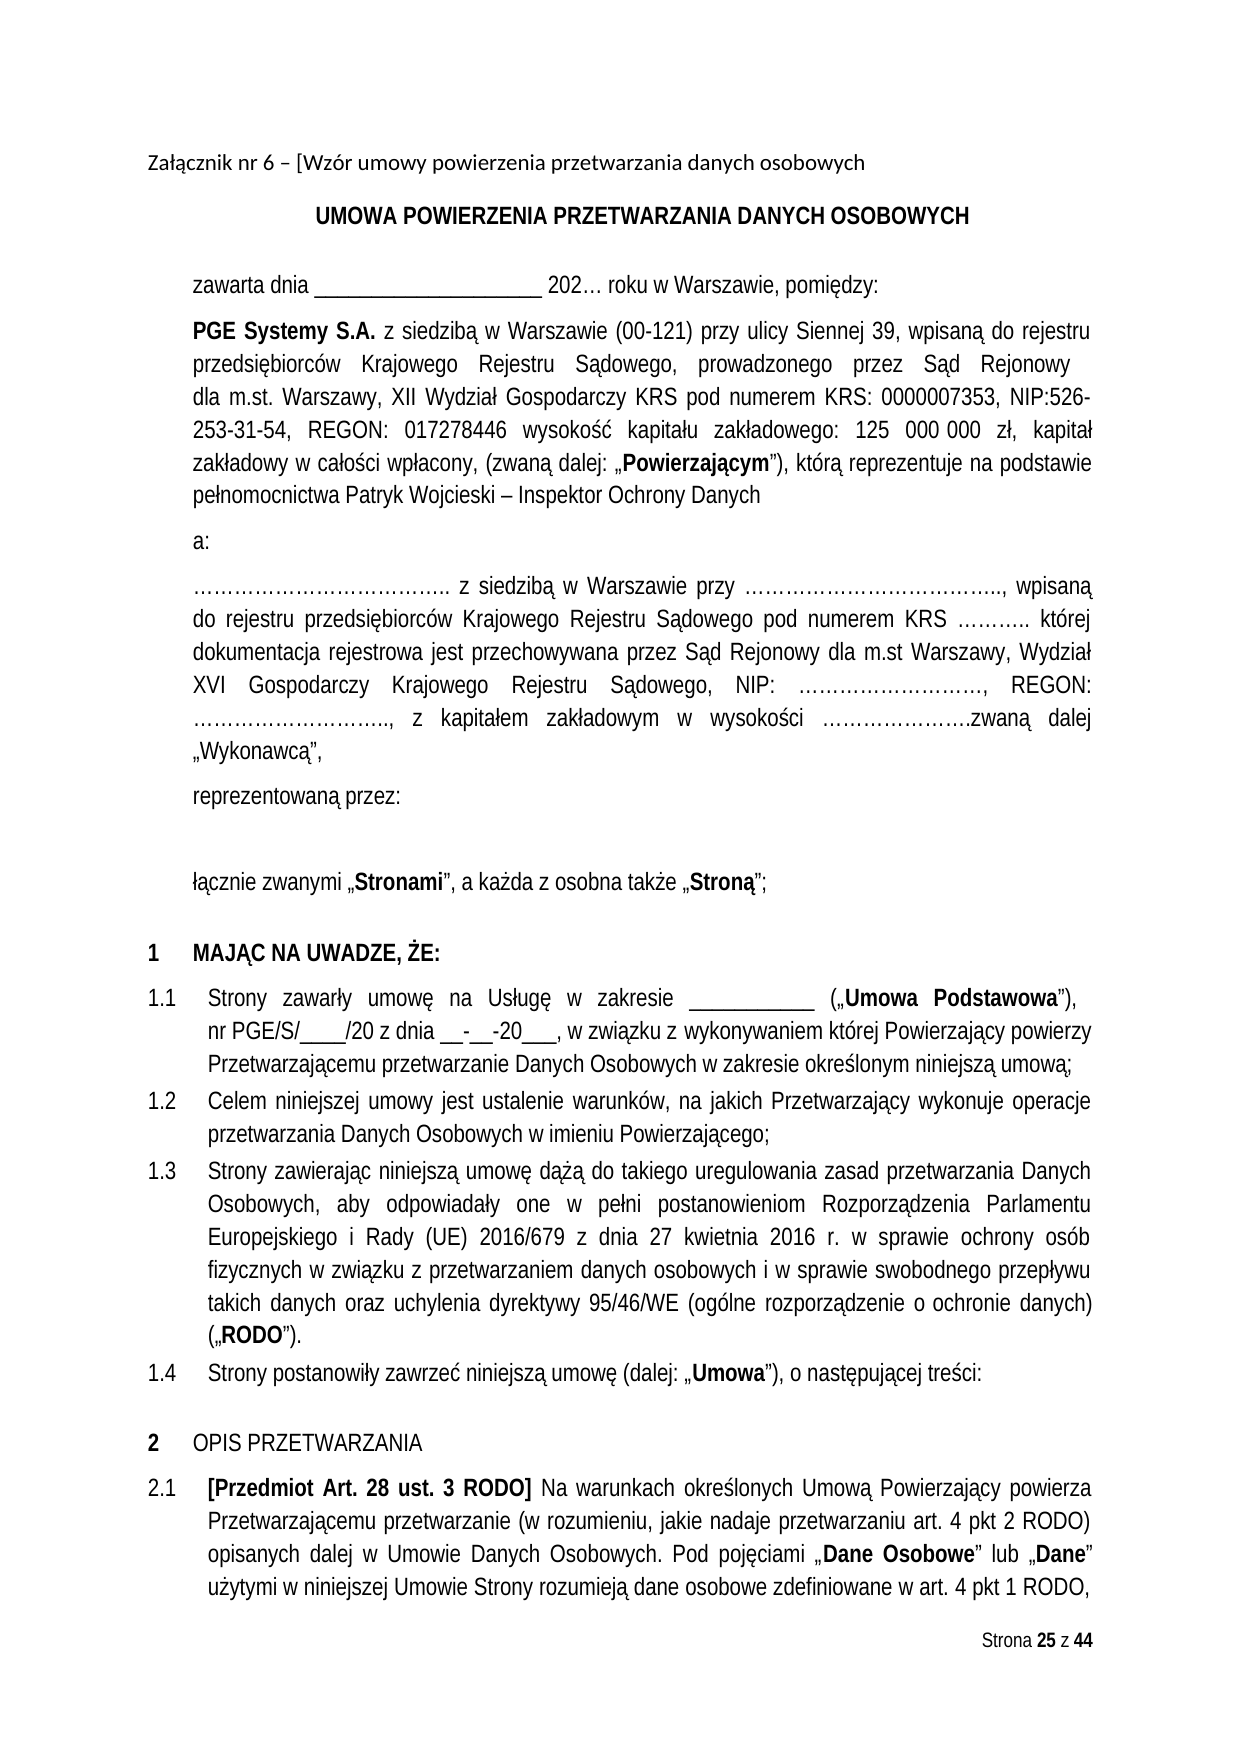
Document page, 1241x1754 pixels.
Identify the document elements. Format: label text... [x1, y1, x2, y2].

list Strony zawarły umowę na Usługę w zakresie ___________ („Umowa Podstawowa”), nr PGE/S/____/20 z dnia __-__-20___, w związku z wykonywaniem której Powierzający powierzy Przetwarzającemu przetwarzanie Danych Osobowych w zakresie określonym niniejszą umową; [148, 983, 1093, 1077]
list Strony postanowiły zawrzeć niniejszą umowę (dalej: „Umowa”), o następującej treści: [148, 1358, 1093, 1386]
text łącznie zwanymi „Stronami”, a każda z osobna także „Stroną”; [193, 867, 1093, 896]
text ……………………………….. z siedzibą w Warszawie przy ……………………………….., wpisaną do rejestru przedsiębiorców Krajowego Rejestru Sądowego pod numerem KRS ……….. której dokumentacja rejestrowa jest przechowywana przez Sąd Rejonowy dla m.st Warszawy, Wydział XVI Gospodarczy Krajowego Rejestru Sądowego, NIP: ………………………, REGON: ……………………….., z kapitałem zakładowym w wysokości ………………….zwaną dalej „Wykonawcą”, [193, 571, 1093, 764]
text a: [193, 526, 1093, 554]
list Opis Przetwarzania [148, 1428, 1093, 1457]
text Umowa powierzenia przetwarzania danych osobowych [193, 201, 1093, 229]
list Strony zawierając niniejszą umowę dążą do takiego uregulowania zasad przetwarzania Danych Osobowych, aby odpowiadały one w pełni postanowieniom Rozporządzenia Parlamentu Europejskiego i Rady (UE) 2016/679 z dnia 27 kwietnia 2016 r. w sprawie ochrony osób fizycznych w związku z przetwarzaniem danych osobowych i w sprawie swobodnego przepływu takich danych oraz uchylenia dyrektywy 95/46/WE (ogólne rozporządzenie o ochronie danych) („RODO”). [148, 1156, 1093, 1349]
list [148, 1473, 1093, 1601]
text reprezentowaną przez: [193, 781, 1093, 810]
text PGE Systemy S.A. z siedzibą w Warszawie (00-121) przy ulicy Siennej 39, wpisaną do rejestru przedsiębiorców Krajowego Rejestru Sądowego, prowadzonego przez Sąd Rejonowy dla m.st. Warszawy, XII Wydział Gospodarczy KRS pod numerem KRS: 0000007353, NIP:526-253-31-54, REGON: 017278446 wysokość kapitału zakładowego: 125 000 000 zł, kapitał zakładowy w całości wpłacony, (zwaną dalej: „Powierzającym”), którą reprezentuje na podstawie pełnomocnictwa Patryk Wojcieski – Inspektor Ochrony Danych [193, 316, 1093, 509]
text Załącznik nr 6 – [Wzór umowy powierzenia przetwarzania danych osobowych [148, 148, 1093, 176]
text zawarta dnia ____________________ 202… roku w Warszawie, pomiędzy: [193, 270, 1093, 299]
list Mając na uwadze, że: [148, 938, 1093, 966]
list Celem niniejszej umowy jest ustalenie warunków, na jakich Przetwarzający wykonuje operacje przetwarzania Danych Osobowych w imieniu Powierzającego; [148, 1086, 1093, 1147]
